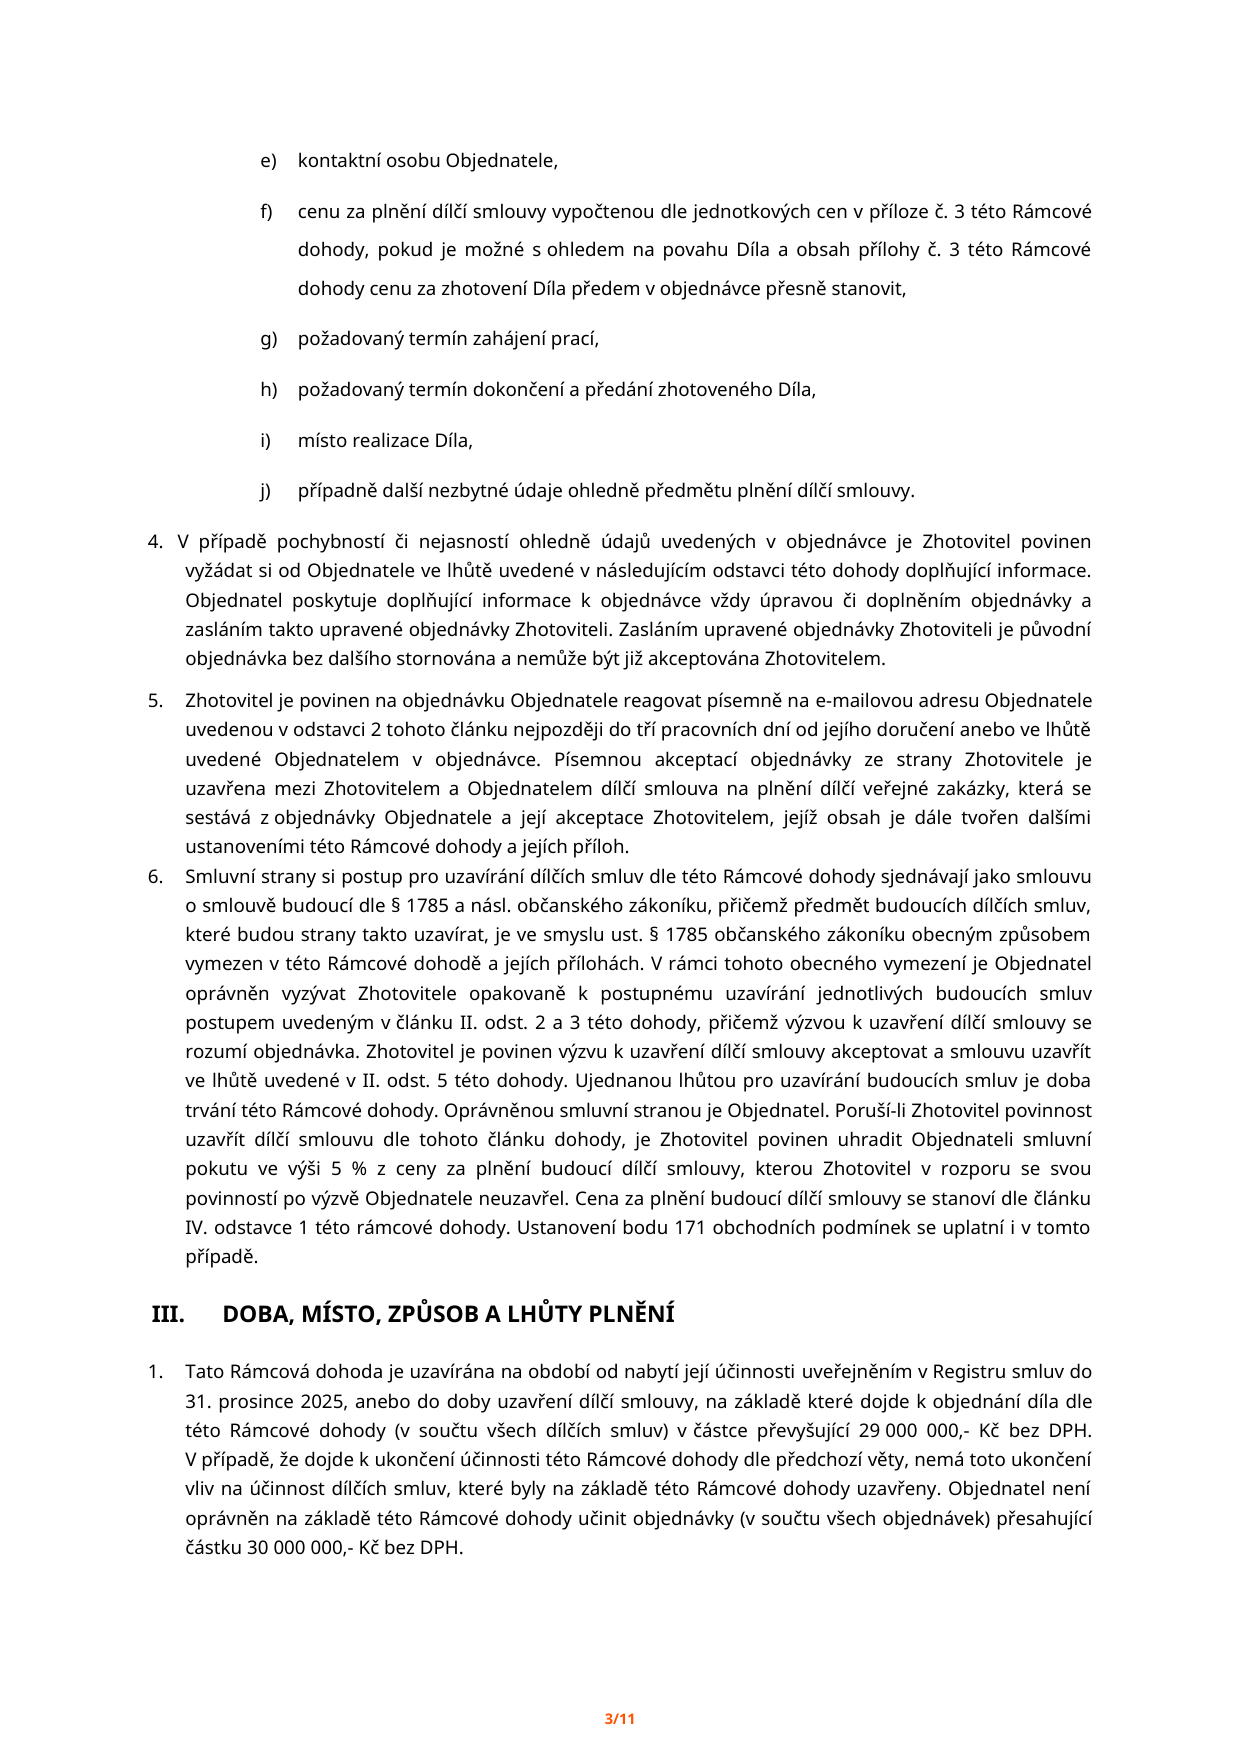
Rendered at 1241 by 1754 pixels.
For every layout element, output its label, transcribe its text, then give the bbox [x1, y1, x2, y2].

list požadovaný termín zahájení prací, [260, 326, 1093, 351]
text Tato Rámcová dohoda je uzavírána na období od nabytí její účinnosti uveřejněním v Registru smluv do 31. prosince 2025, anebo do doby uzavření dílčí smlouvy, na základě které dojde k objednání díla dle této Rámcové dohody (v součtu všech dílčích smluv) v částce převyšující 29 000 000,- Kč bez DPH. V případě, že dojde k ukončení účinnosti této Rámcové dohody dle předchozí věty, nemá toto ukončení vliv na účinnost dílčích smluv, které byly na základě této Rámcové dohody uzavřeny. Objednatel není oprávněn na základě této Rámcové dohody učinit objednávky (v součtu všech objednávek) přesahující částku 30 000 000,- Kč bez DPH. [148, 1359, 1093, 1560]
list kontaktní osobu Objednatele, [260, 148, 1093, 173]
list místo realizace Díla, [260, 427, 1093, 452]
list případně další nezbytné údaje ohledně předmětu plnění dílčí smlouvy. [260, 478, 1093, 503]
list Smluvní strany si postup pro uzavírání dílčích smluv dle této Rámcové dohody sjednávají jako smlouvu o smlouvě budoucí dle § 1785 a násl. občanského zákoníku, přičemž předmět budoucích dílčích smluv, které budou strany takto uzavírat, je ve smyslu ust. § 1785 občanského zákoníku obecným způsobem vymezen v této Rámcové dohodě a jejích přílohách. V rámci tohoto obecného vymezení je Objednatel oprávněn vyzývat Zhotovitele opakovaně k postupnému uzavírání jednotlivých budoucích smluv postupem uvedeným v článku II. odst. 2 a 3 této dohody, přičemž výzvou k uzavření dílčí smlouvy se rozumí objednávka. Zhotovitel je povinen výzvu k uzavření dílčí smlouvy akceptovat a smlouvu uzavřít ve lhůtě uvedené v II. odst. 5 této dohody. Ujednanou lhůtou pro uzavírání budoucích smluv je doba trvání této Rámcové dohody. Oprávněnou smluvní stranou je Objednatel. Poruší-li Zhotovitel povinnost uzavřít dílčí smlouvu dle tohoto článku dohody, je Zhotovitel povinen uhradit Objednateli smluvní pokutu ve výši 5 % z ceny za plnění budoucí dílčí smlouvy, kterou Zhotovitel v rozporu se svou povinností po výzvě Objednatele neuzavřel. Cena za plnění budoucí dílčí smlouvy se stanoví dle článku IV. odstavce 1 této rámcové dohody. Ustanovení bodu 171 obchodních podmínek se uplatní i v tomto případě. [148, 863, 1093, 1269]
list cenu za plnění dílčí smlouvy vypočtenou dle jednotkových cen v příloze č. 3 této Rámcové dohody, pokud je možné s ohledem na povahu Díla a obsah přílohy č. 3 této Rámcové dohody cenu za zhotovení Díla předem v objednávce přesně stanovit, [260, 198, 1093, 300]
list V případě pochybností či nejasností ohledně údajů uvedených v objednávce je Zhotovitel povinen vyžádat si od Objednatele ve lhůtě uvedené v následujícím odstavci této dohody doplňující informace. Objednatel poskytuje doplňující informace k objednávce vždy úpravou či doplněním objednávky a zasláním takto upravené objednávky Zhotoviteli. Zasláním upravené objednávky Zhotoviteli je původní objednávka bez dalšího stornována a nemůže být již akceptována Zhotovitelem. [148, 528, 1093, 671]
list Zhotovitel je povinen na objednávku Objednatele reagovat písemně na e-mailovou adresu Objednatele uvedenou v odstavci 2 tohoto článku nejpozději do tří pracovních dní od jejího doručení anebo ve lhůtě uvedené Objednatelem v objednávce. Písemnou akceptací objednávky ze strany Zhotovitele je uzavřena mezi Zhotovitelem a Objednatelem dílčí smlouva na plnění dílčí veřejné zakázky, která se sestává z objednávky Objednatele a její akceptace Zhotovitelem, jejíž obsah je dále tvořen dalšími ustanoveními této Rámcové dohody a jejích příloh. [148, 687, 1093, 859]
list DOBA, MÍSTO, ZPŮSOB A LHŮTY PLNĚNÍ [185, 1298, 1093, 1329]
list požadovaný termín dokončení a předání zhotoveného Díla, [260, 376, 1093, 402]
